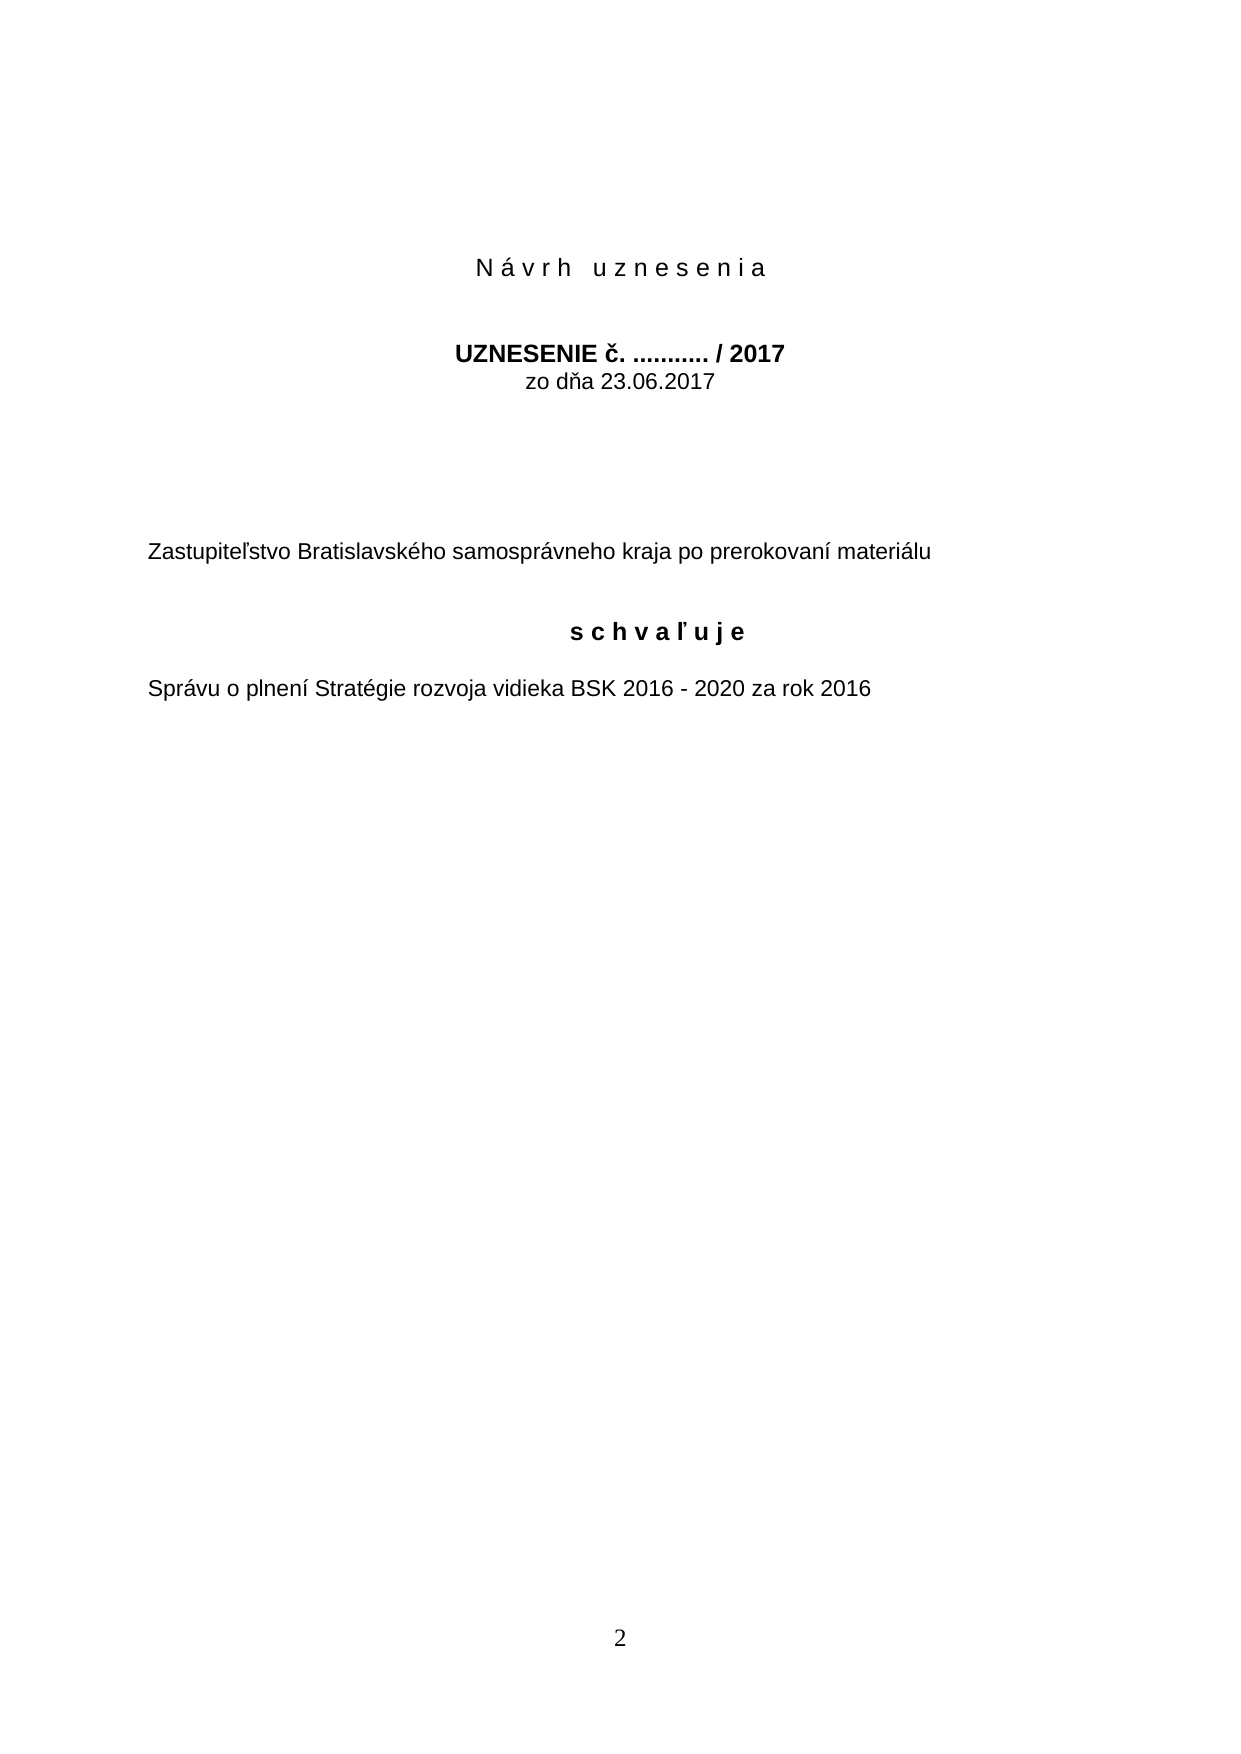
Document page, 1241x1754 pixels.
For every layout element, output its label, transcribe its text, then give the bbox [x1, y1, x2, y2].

text UZNESENIE č. ........... / 2017 [148, 339, 1093, 368]
text Návrh uznesenia [148, 253, 1093, 282]
text Zastupiteľstvo Bratislavského samosprávneho kraja po prerokovaní materiálu [148, 538, 1093, 564]
list schvaľuje [221, 617, 1093, 646]
text Správu o plnení Stratégie rozvoja vidieka BSK 2016 - 2020 za rok 2016 [148, 675, 1093, 701]
text zo dňa 23.06.2017 [148, 368, 1093, 394]
